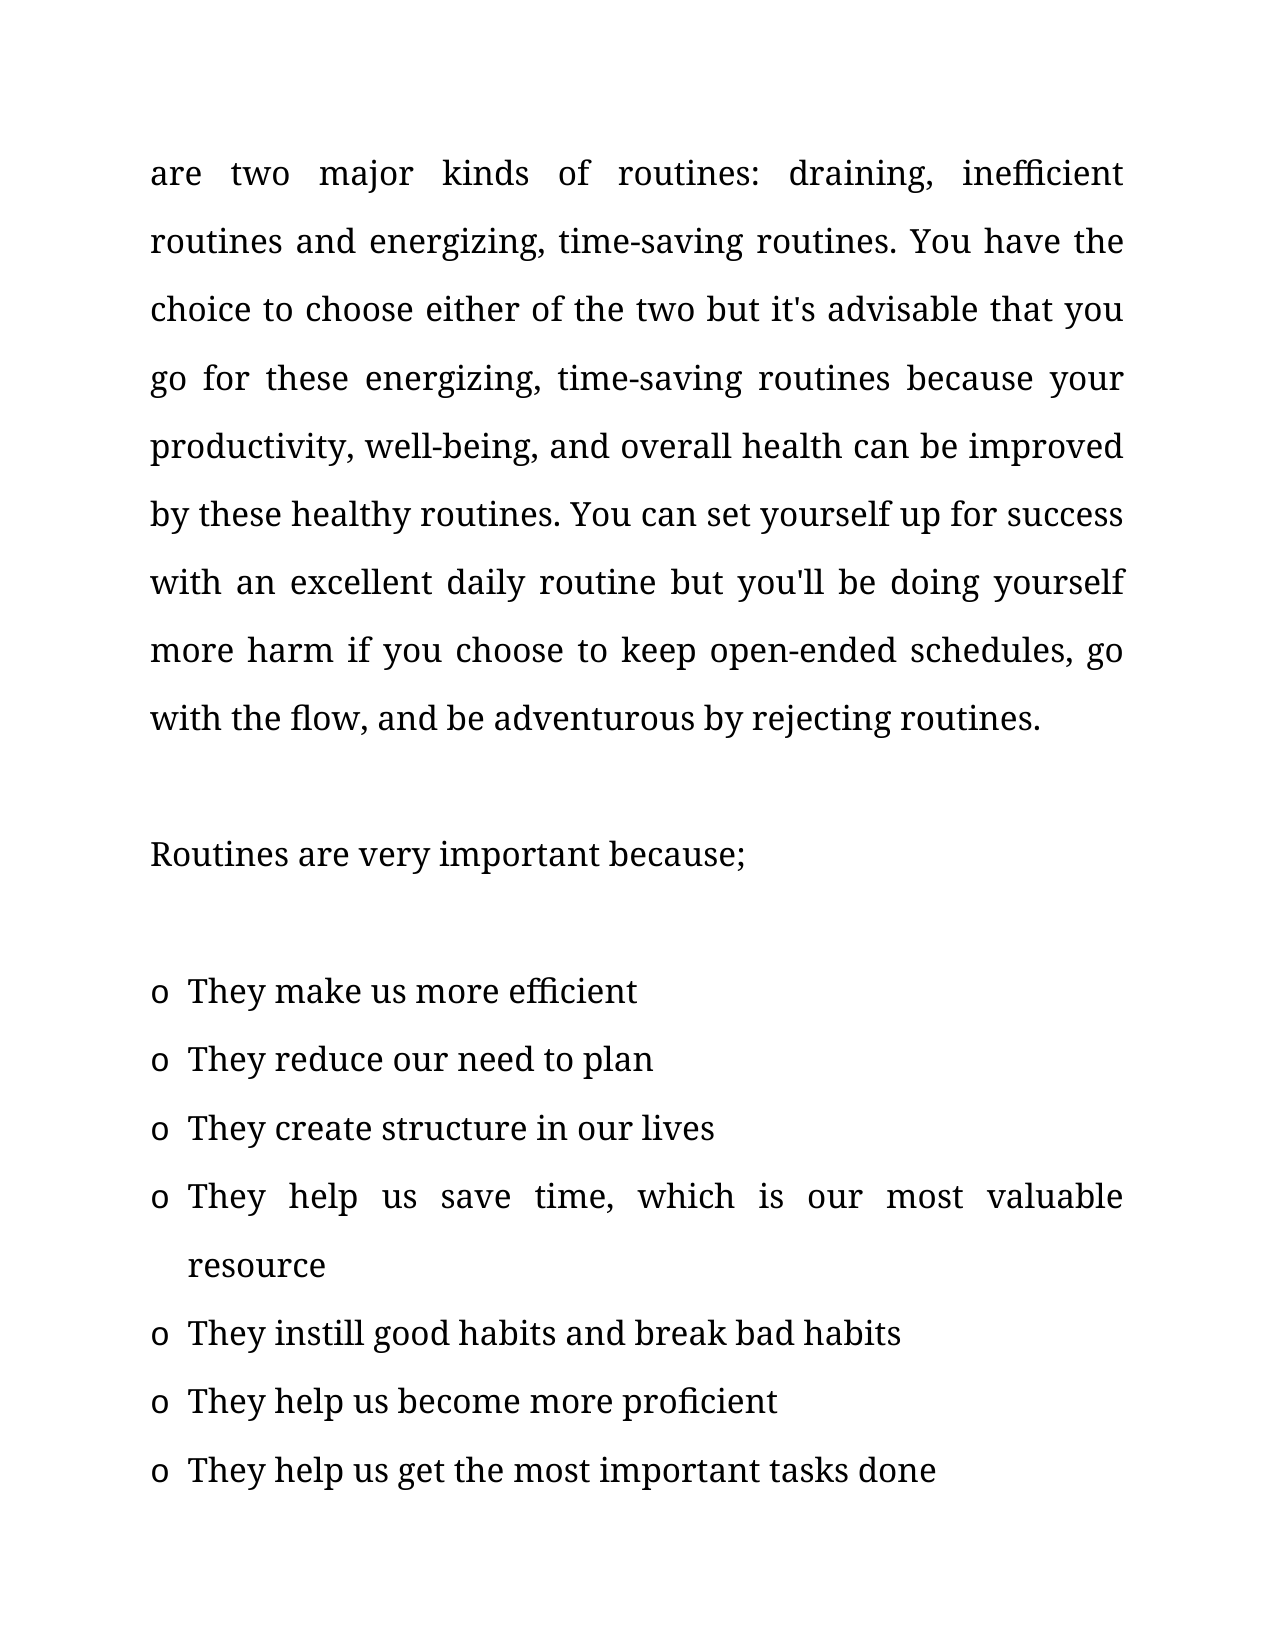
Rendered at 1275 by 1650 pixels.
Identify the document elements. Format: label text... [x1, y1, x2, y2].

list They make us more efficient [150, 967, 1125, 1013]
list They instill good habits and break bad habits [150, 1310, 1125, 1355]
list They help us save time, which is our most valuable resource [150, 1173, 1125, 1287]
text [150, 150, 1125, 740]
list They create structure in our lives [150, 1104, 1125, 1150]
list They help us get the most important tasks done [150, 1447, 1125, 1492]
list They help us become more proficient [150, 1378, 1125, 1424]
text Routines are very important because; [150, 831, 1125, 877]
list They reduce our need to plan [150, 1036, 1125, 1082]
